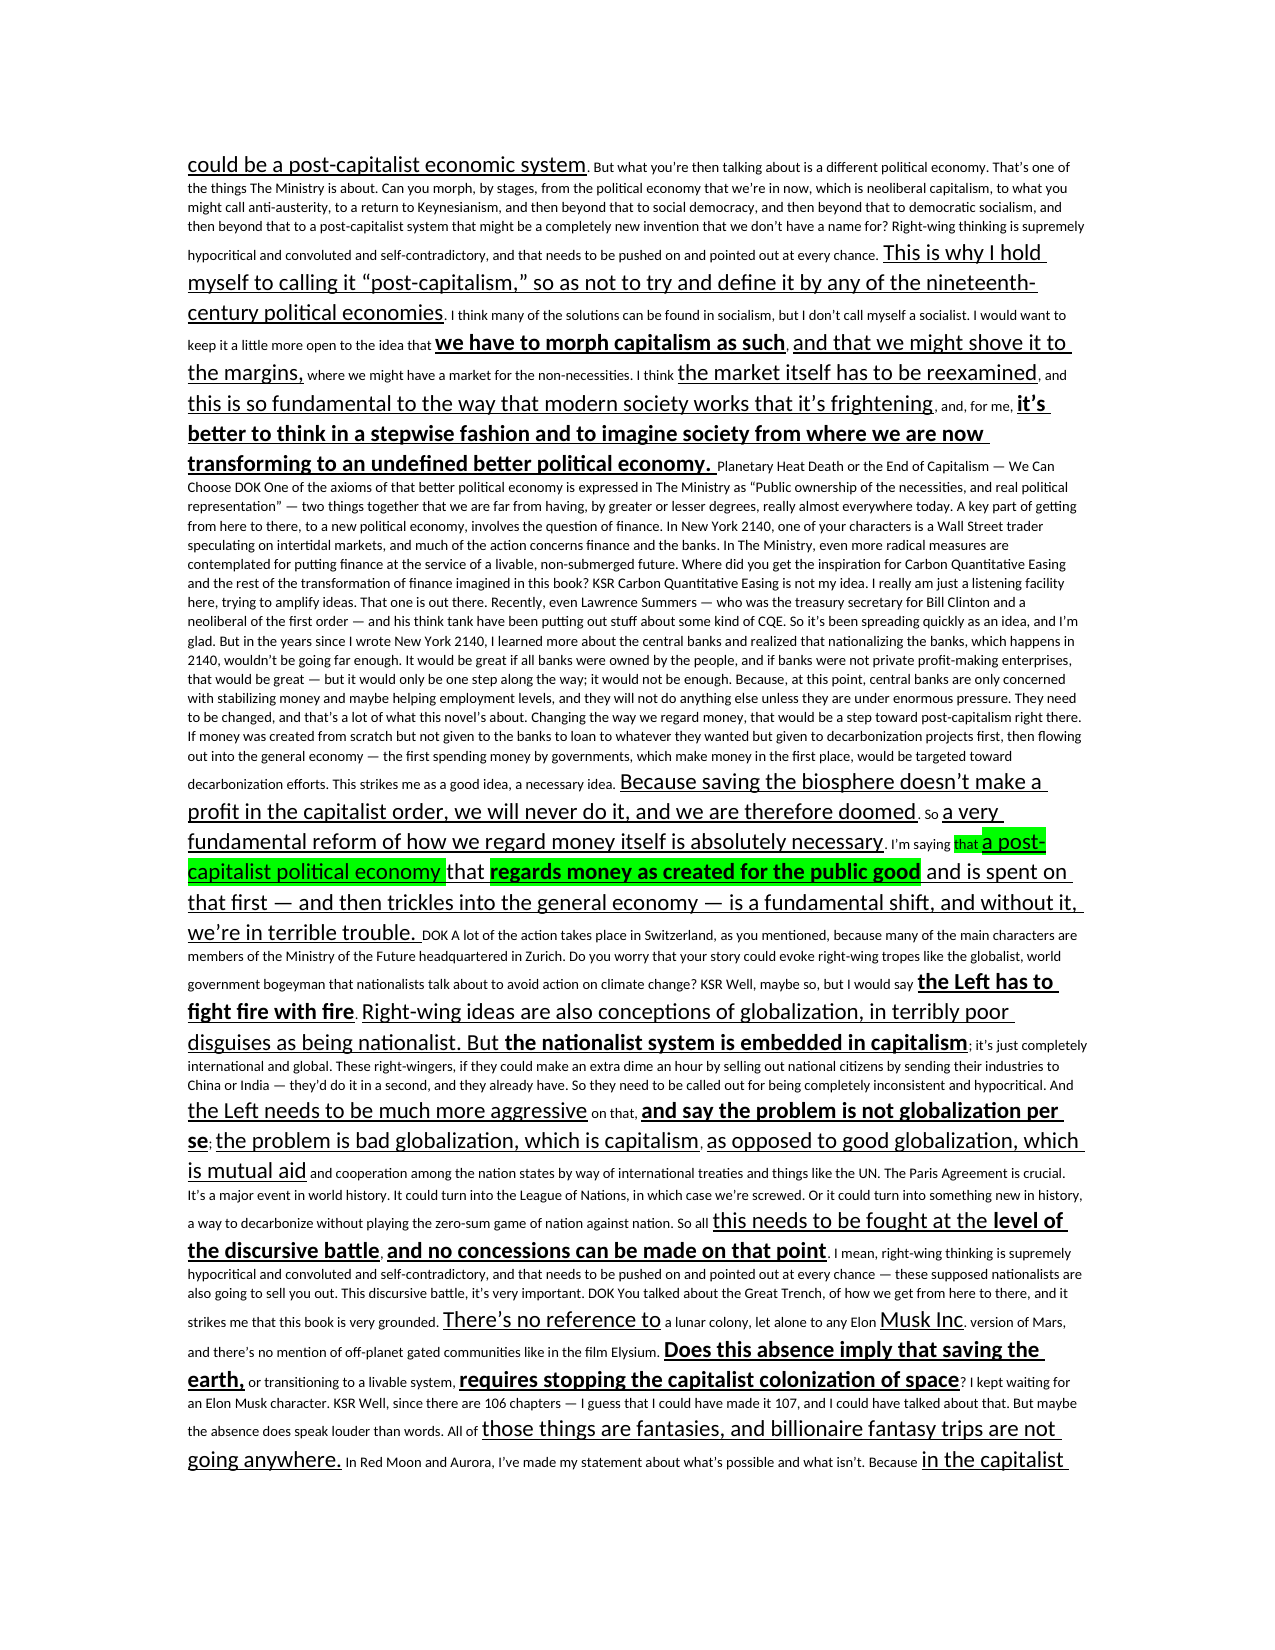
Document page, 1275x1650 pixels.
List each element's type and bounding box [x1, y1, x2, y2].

text [187, 150, 1087, 1473]
